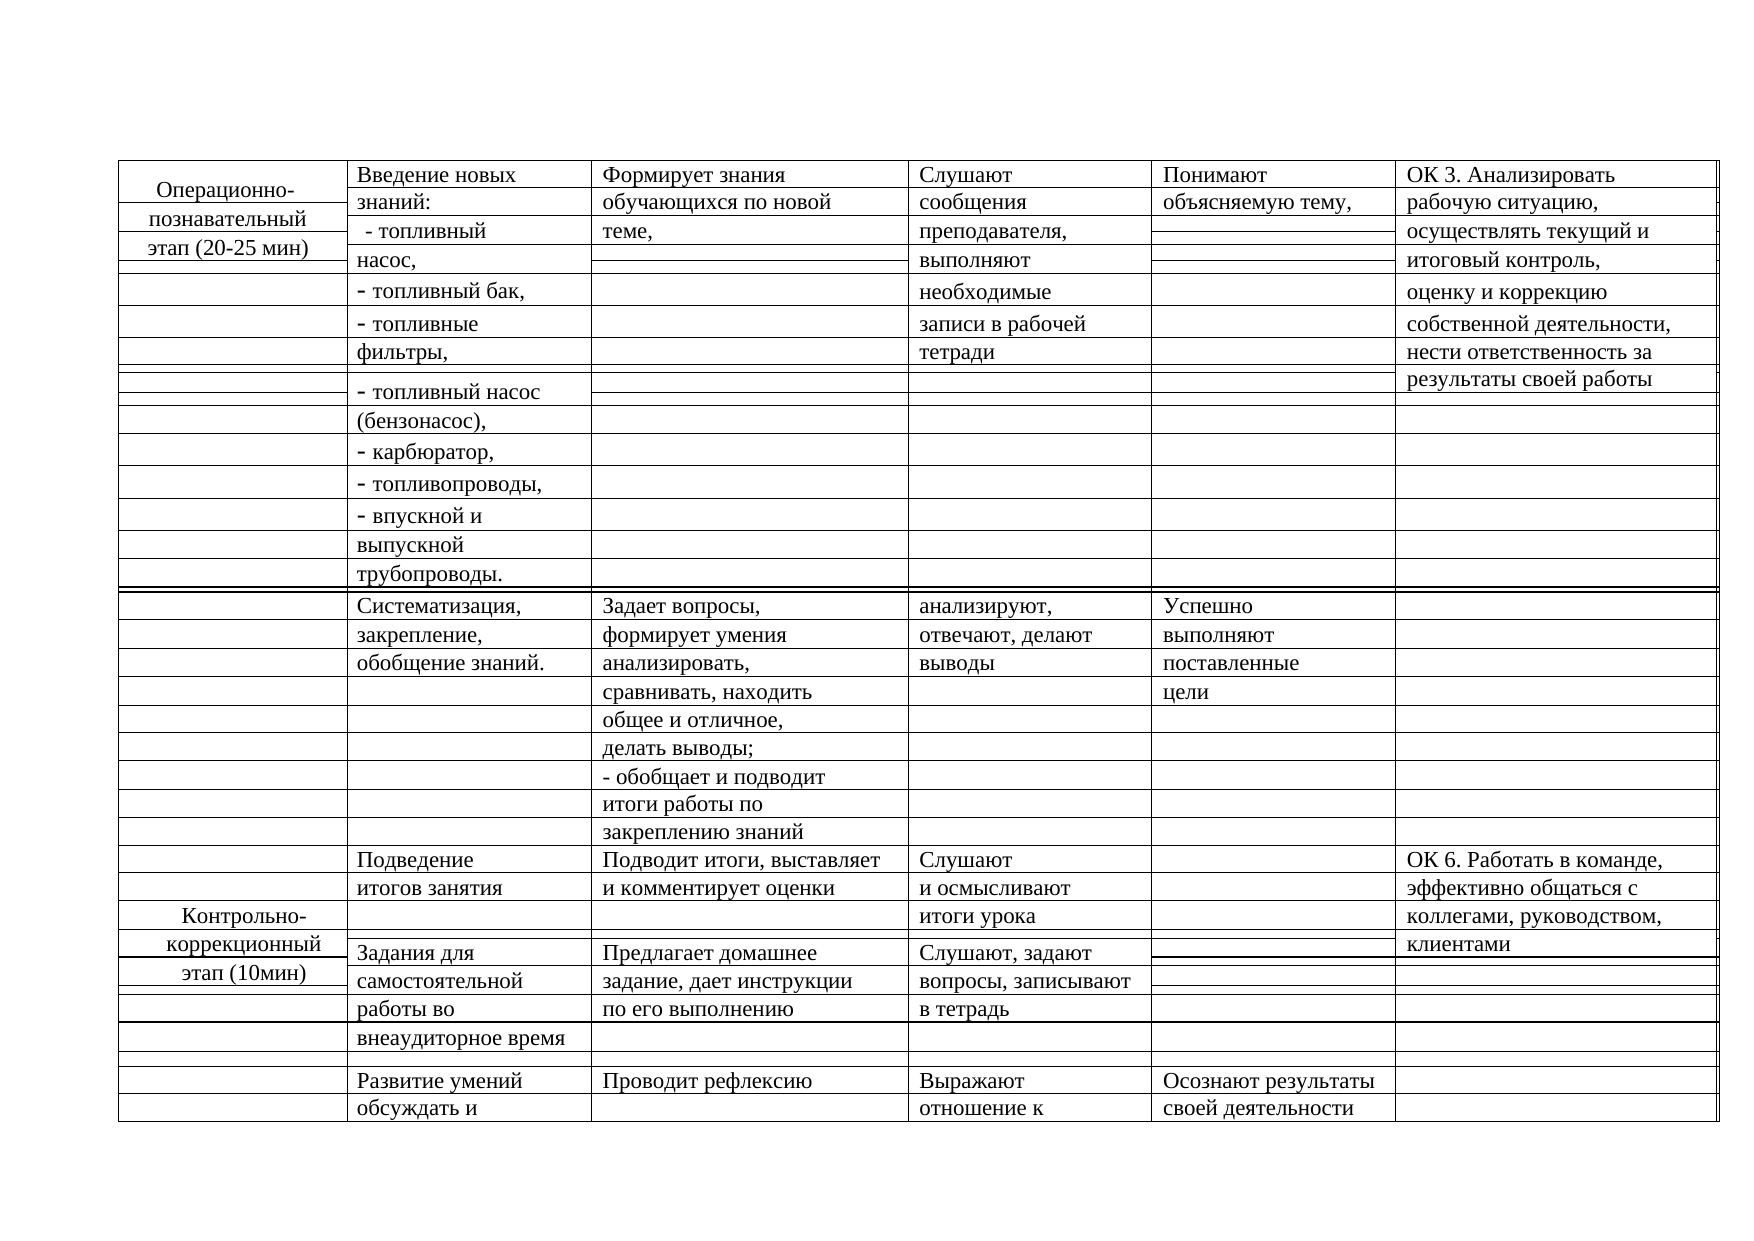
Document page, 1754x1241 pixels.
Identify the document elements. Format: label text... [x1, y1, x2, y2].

table_cell общее и отличное, [592, 706, 908, 732]
table_cell по его выполнению [592, 995, 908, 1021]
table_cell [1152, 216, 1395, 231]
table_cell Предлагает домашнее [592, 939, 908, 965]
table_cell записи в рабочей [909, 306, 1151, 337]
table_cell [592, 559, 908, 586]
table_cell [592, 373, 908, 392]
table_cell [119, 1094, 347, 1121]
table_cell [1152, 466, 1395, 497]
table_cell [909, 365, 1151, 372]
table_cell [909, 406, 1151, 433]
table_header ОК 3. Анализировать [1396, 161, 1716, 187]
table_cell [1396, 1052, 1716, 1066]
table_cell [119, 593, 347, 619]
table_cell [1152, 939, 1395, 956]
table_cell [119, 790, 347, 817]
table_cell [1152, 434, 1395, 465]
table_cell [1152, 966, 1395, 985]
table_cell - обобщает и подводит [592, 761, 908, 789]
table_cell [909, 733, 1151, 760]
table_cell [119, 733, 347, 760]
table_cell эффективно общаться с [1396, 873, 1716, 900]
table_cell обсуждать и [348, 1094, 591, 1121]
table_cell [119, 338, 347, 364]
table_cell Слушают, задают [909, 939, 1151, 965]
table_cell объясняемую тему, [1152, 188, 1395, 215]
table_cell [909, 818, 1151, 844]
table_cell задание, дает инструкции [592, 966, 908, 994]
table_cell [119, 434, 347, 465]
table_cell собственной деятельности, [1396, 306, 1716, 337]
table_cell [1396, 406, 1716, 433]
table_cell клиентами [1396, 930, 1716, 956]
table_cell - топливный насос [348, 373, 591, 405]
table_cell [1152, 706, 1395, 732]
table_cell [1152, 733, 1395, 760]
table_cell [119, 986, 347, 994]
table_cell познавательный [119, 203, 347, 231]
table_cell [119, 995, 347, 1021]
table_cell коллегами, руководством, [1396, 901, 1716, 929]
table_cell [1396, 499, 1716, 530]
table_cell [119, 677, 347, 704]
table_cell [909, 930, 1151, 938]
table_cell [1152, 761, 1395, 789]
table_cell [119, 1023, 347, 1051]
table_cell [1396, 733, 1716, 760]
table_cell вопросы, записывают [909, 966, 1151, 994]
table_cell [1396, 966, 1716, 985]
table_cell [348, 901, 591, 929]
table_cell [592, 245, 908, 260]
table_cell теме, [592, 216, 908, 243]
table_cell [592, 930, 908, 938]
table_cell [119, 466, 347, 497]
table_cell [1396, 593, 1716, 619]
table_cell этап (10мин) [119, 958, 347, 985]
table_cell выполняют [1152, 620, 1395, 648]
table_cell [119, 706, 347, 732]
table_cell знаний: [348, 188, 591, 215]
table_cell [909, 373, 1151, 392]
table_cell отвечают, делают [909, 620, 1151, 648]
table_cell [119, 620, 347, 648]
table_cell [348, 677, 591, 704]
table_cell [909, 677, 1151, 704]
table_cell трубопроводы. [348, 559, 591, 586]
table_cell [1152, 373, 1395, 392]
table_cell [592, 393, 908, 405]
table_cell [348, 733, 591, 760]
table_cell [1152, 261, 1395, 272]
table_cell Осознают результаты [1152, 1067, 1395, 1093]
table_cell выполняют [909, 245, 1151, 272]
table_cell [348, 1052, 591, 1066]
table_cell необходимые [909, 274, 1151, 304]
table_cell [1396, 1023, 1716, 1051]
table_cell [909, 1023, 1151, 1051]
table_cell сообщения [909, 188, 1151, 215]
table_cell [1396, 466, 1716, 497]
table_cell Успешно [1152, 593, 1395, 619]
table_cell [119, 531, 347, 557]
table_cell Развитие умений [348, 1067, 591, 1093]
table_cell [1152, 531, 1395, 557]
table_cell осуществлять текущий и [1396, 216, 1716, 243]
table_cell [1152, 930, 1395, 938]
table_cell итоговый контроль, [1396, 245, 1716, 272]
table_cell [1152, 1052, 1395, 1066]
table_cell Систематизация, [348, 593, 591, 619]
table_cell итогов занятия [348, 873, 591, 900]
table_cell [1152, 365, 1395, 372]
table_cell цели [1152, 677, 1395, 704]
table_cell внеаудиторное время [348, 1023, 591, 1051]
table_cell выводы [909, 649, 1151, 676]
table_cell фильтры, [348, 338, 591, 364]
table_cell [1152, 232, 1395, 243]
table_cell [909, 466, 1151, 497]
table_cell [1152, 393, 1395, 405]
table_cell [348, 761, 591, 789]
table_cell [1396, 986, 1716, 994]
table_cell [592, 499, 908, 530]
table_cell коррекционный [119, 930, 347, 956]
table_cell [1396, 1067, 1716, 1093]
table_header Понимают [1152, 161, 1395, 187]
table_cell Задания для [348, 939, 591, 965]
table_cell [909, 531, 1151, 557]
table_cell [119, 499, 347, 530]
table_cell [592, 466, 908, 497]
table_cell самостоятельной [348, 966, 591, 994]
table_cell [1152, 1023, 1395, 1051]
table_cell [592, 901, 908, 929]
table_cell [1396, 790, 1716, 817]
table_cell формирует умения [592, 620, 908, 648]
table_cell [1152, 406, 1395, 433]
table_cell [1396, 531, 1716, 557]
table_cell закреплению знаний [592, 818, 908, 844]
table_cell - карбюратор, [348, 434, 591, 465]
table_cell [1152, 274, 1395, 304]
table_cell ОК 6. Работать в команде, [1396, 846, 1716, 872]
table_cell [592, 1094, 908, 1121]
table_cell [1152, 499, 1395, 530]
table_cell [592, 338, 908, 364]
table_cell Проводит рефлексию [592, 1067, 908, 1093]
table_cell [909, 499, 1151, 530]
table_header Введение новых [348, 161, 591, 187]
table_cell [119, 406, 347, 433]
table_cell [909, 1052, 1151, 1066]
table_cell - впускной и [348, 499, 591, 530]
table_cell [1152, 846, 1395, 872]
table_cell [1396, 958, 1716, 965]
table_cell [119, 393, 347, 405]
table_cell [119, 261, 347, 272]
table_cell анализируют, [909, 593, 1151, 619]
table_cell [1152, 986, 1395, 994]
table_cell [1152, 245, 1395, 260]
table_cell [592, 1052, 908, 1066]
table_cell итоги работы по [592, 790, 908, 817]
table_cell [909, 559, 1151, 586]
table_cell сравнивать, находить [592, 677, 908, 704]
table_cell [119, 761, 347, 789]
table_cell нести ответственность за [1396, 338, 1716, 364]
table_cell [119, 365, 347, 372]
table_cell [1396, 706, 1716, 732]
table_cell [909, 393, 1151, 405]
table_cell рабочую ситуацию, [1396, 188, 1716, 215]
table_cell обобщение знаний. [348, 649, 591, 676]
table_cell Подведение [348, 846, 591, 872]
table_cell итоги урока [909, 901, 1151, 929]
table_cell закрепление, [348, 620, 591, 648]
table_cell [348, 706, 591, 732]
table_cell (бензонасос), [348, 406, 591, 433]
table_cell Слушают [909, 846, 1151, 872]
table_cell [1396, 649, 1716, 676]
table_cell [909, 761, 1151, 789]
table_cell [1152, 306, 1395, 337]
table_cell оценку и коррекцию [1396, 274, 1716, 304]
table_cell Выражают [909, 1067, 1151, 1093]
table_cell [119, 1052, 347, 1066]
table_cell [348, 818, 591, 844]
table_cell [1152, 958, 1395, 965]
table_cell [1396, 1094, 1716, 1121]
table_cell [119, 873, 347, 900]
table_cell [1396, 995, 1716, 1021]
table_cell [592, 531, 908, 557]
table_cell [592, 261, 908, 272]
table_cell и комментирует оценки [592, 873, 908, 900]
table_cell - топливные [348, 306, 591, 337]
table_cell этап (20-25 мин) [119, 232, 347, 260]
table_cell [1152, 338, 1395, 364]
table_cell выпускной [348, 531, 591, 557]
table_cell Подводит итоги, выставляет [592, 846, 908, 872]
table_cell [1152, 995, 1395, 1021]
table_cell [119, 818, 347, 844]
table_cell насос, [348, 245, 591, 272]
table_cell [909, 434, 1151, 465]
table_cell [348, 930, 591, 938]
table_cell [1152, 559, 1395, 586]
table_cell Контрольно- [119, 901, 347, 929]
table_cell [1396, 434, 1716, 465]
table_cell [348, 790, 591, 817]
table_header Формирует знания [592, 161, 908, 187]
table_cell [592, 274, 908, 304]
table_cell [1396, 761, 1716, 789]
table_cell работы во [348, 995, 591, 1021]
table_cell [1396, 393, 1716, 405]
table_cell [592, 306, 908, 337]
table_cell [1396, 559, 1716, 586]
table_cell делать выводы; [592, 733, 908, 760]
table_cell [1396, 620, 1716, 648]
table_cell [119, 274, 347, 304]
table_cell [119, 846, 347, 872]
table_cell поставленные [1152, 649, 1395, 676]
table_header Слушают [909, 161, 1151, 187]
table_cell [592, 434, 908, 465]
table_cell отношение к [909, 1094, 1151, 1121]
table_cell [1396, 677, 1716, 704]
table_cell [909, 790, 1151, 817]
table_cell Задает вопросы, [592, 593, 908, 619]
table_cell [119, 649, 347, 676]
table_header Операционно- [119, 161, 347, 202]
table_cell [119, 373, 347, 392]
table_cell в тетрадь [909, 995, 1151, 1021]
table_cell своей деятельности [1152, 1094, 1395, 1121]
table_cell [1152, 901, 1395, 929]
table_cell и осмысливают [909, 873, 1151, 900]
table_cell [1152, 818, 1395, 844]
table_cell тетради [909, 338, 1151, 364]
table_cell анализировать, [592, 649, 908, 676]
table_cell [119, 559, 347, 586]
table_cell [592, 365, 908, 372]
table_cell [1396, 818, 1716, 844]
table_cell - топливопроводы, [348, 466, 591, 497]
table_cell [119, 306, 347, 337]
table_cell - топливный бак, [348, 274, 591, 304]
table_cell - топливный [348, 216, 591, 243]
table_cell [592, 406, 908, 433]
table_cell [1152, 790, 1395, 817]
table_cell [592, 1023, 908, 1051]
table_cell преподавателя, [909, 216, 1151, 243]
table_cell [119, 1067, 347, 1093]
table_cell результаты своей работы [1396, 365, 1716, 392]
table_cell [909, 706, 1151, 732]
table_cell [1152, 873, 1395, 900]
table_cell обучающихся по новой [592, 188, 908, 215]
